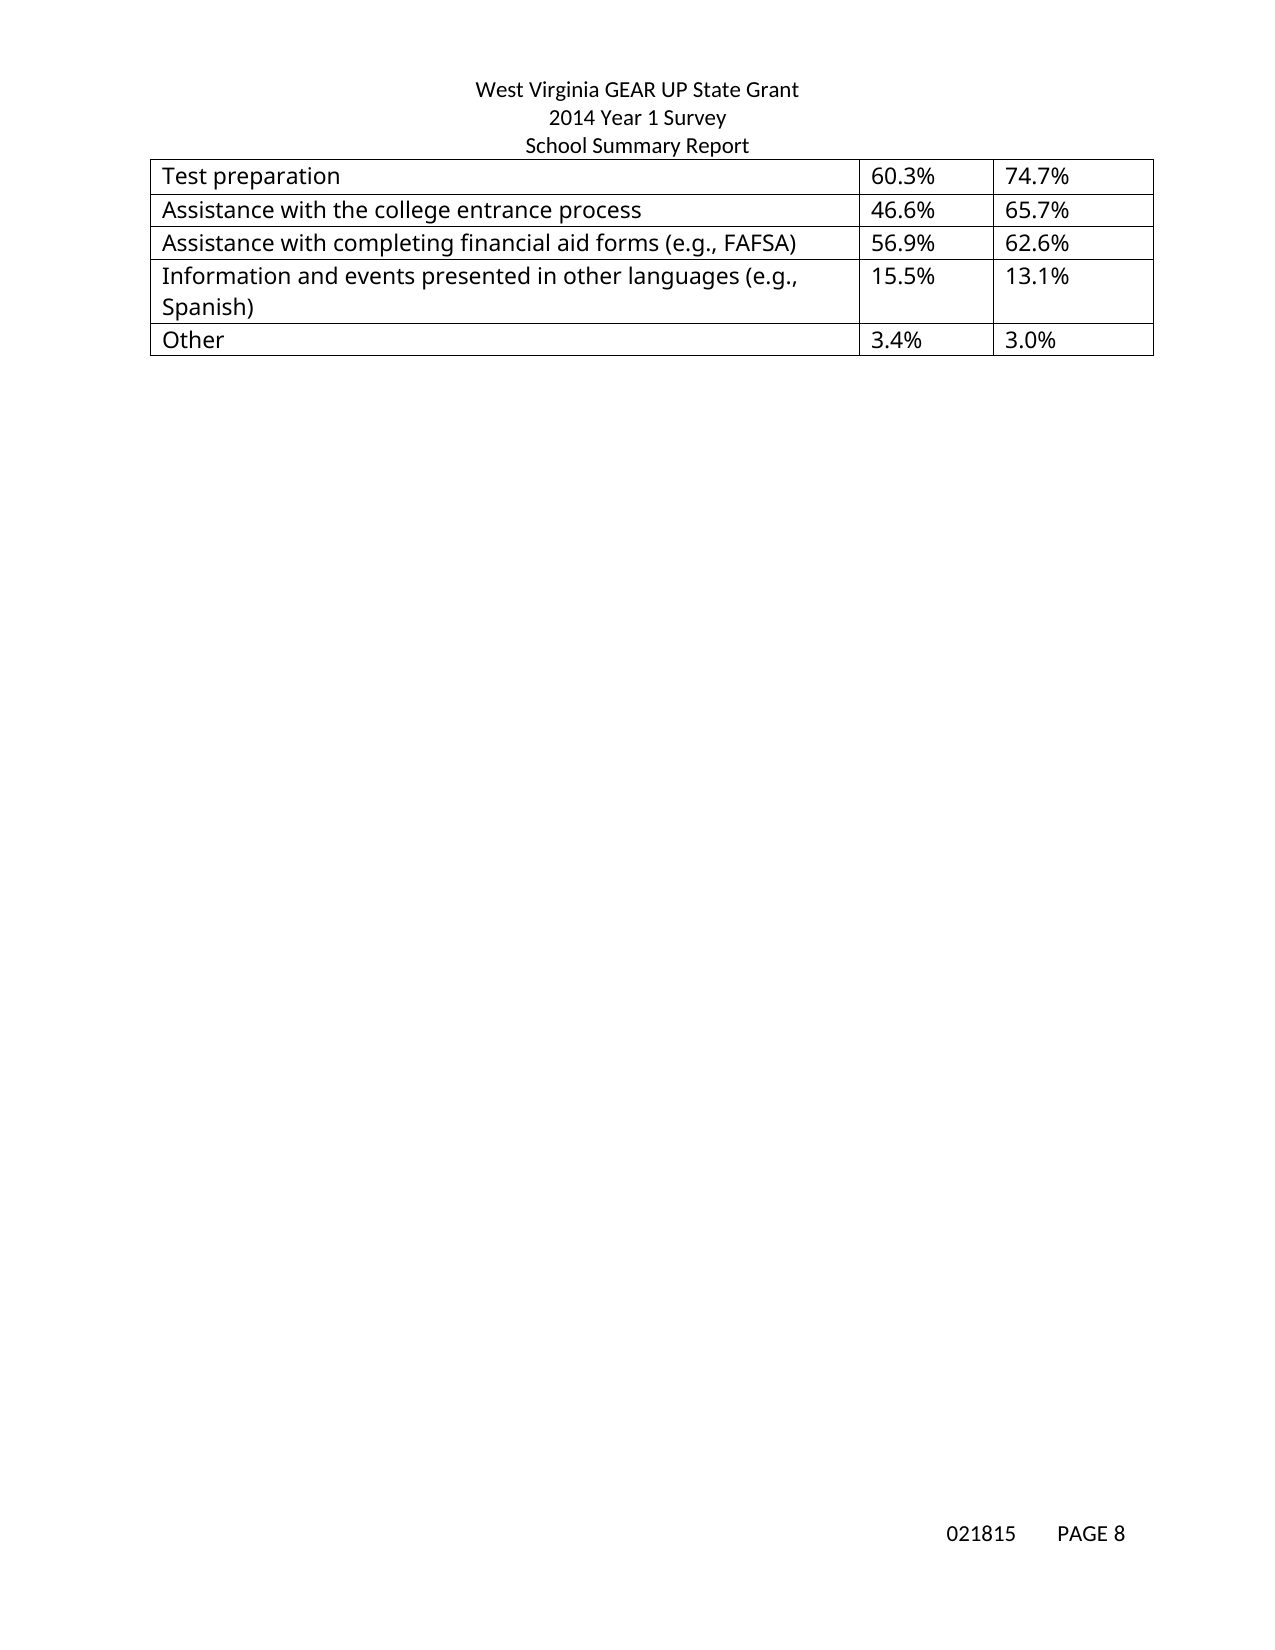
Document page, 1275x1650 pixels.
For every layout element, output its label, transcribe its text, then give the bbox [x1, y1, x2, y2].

table_cell Assistance with completing financial aid forms (e.g., FAFSA) [151, 227, 859, 259]
table_cell 46.6% [860, 195, 993, 226]
table_cell 15.5% [860, 260, 993, 322]
table_cell 13.1% [994, 260, 1153, 322]
table_cell 74.7% [994, 160, 1153, 193]
table_cell 3.4% [860, 324, 993, 355]
table_cell 62.6% [994, 227, 1153, 259]
table_cell Information and events presented in other languages (e.g., Spanish) [151, 260, 859, 322]
table_cell Assistance with the college entrance process [151, 195, 859, 226]
table_cell 65.7% [994, 195, 1153, 226]
table_cell 3.0% [994, 324, 1153, 355]
table_cell 60.3% [860, 160, 993, 193]
table_cell Test preparation [151, 160, 859, 193]
table_cell 56.9% [860, 227, 993, 259]
table_cell Other [151, 324, 859, 355]
